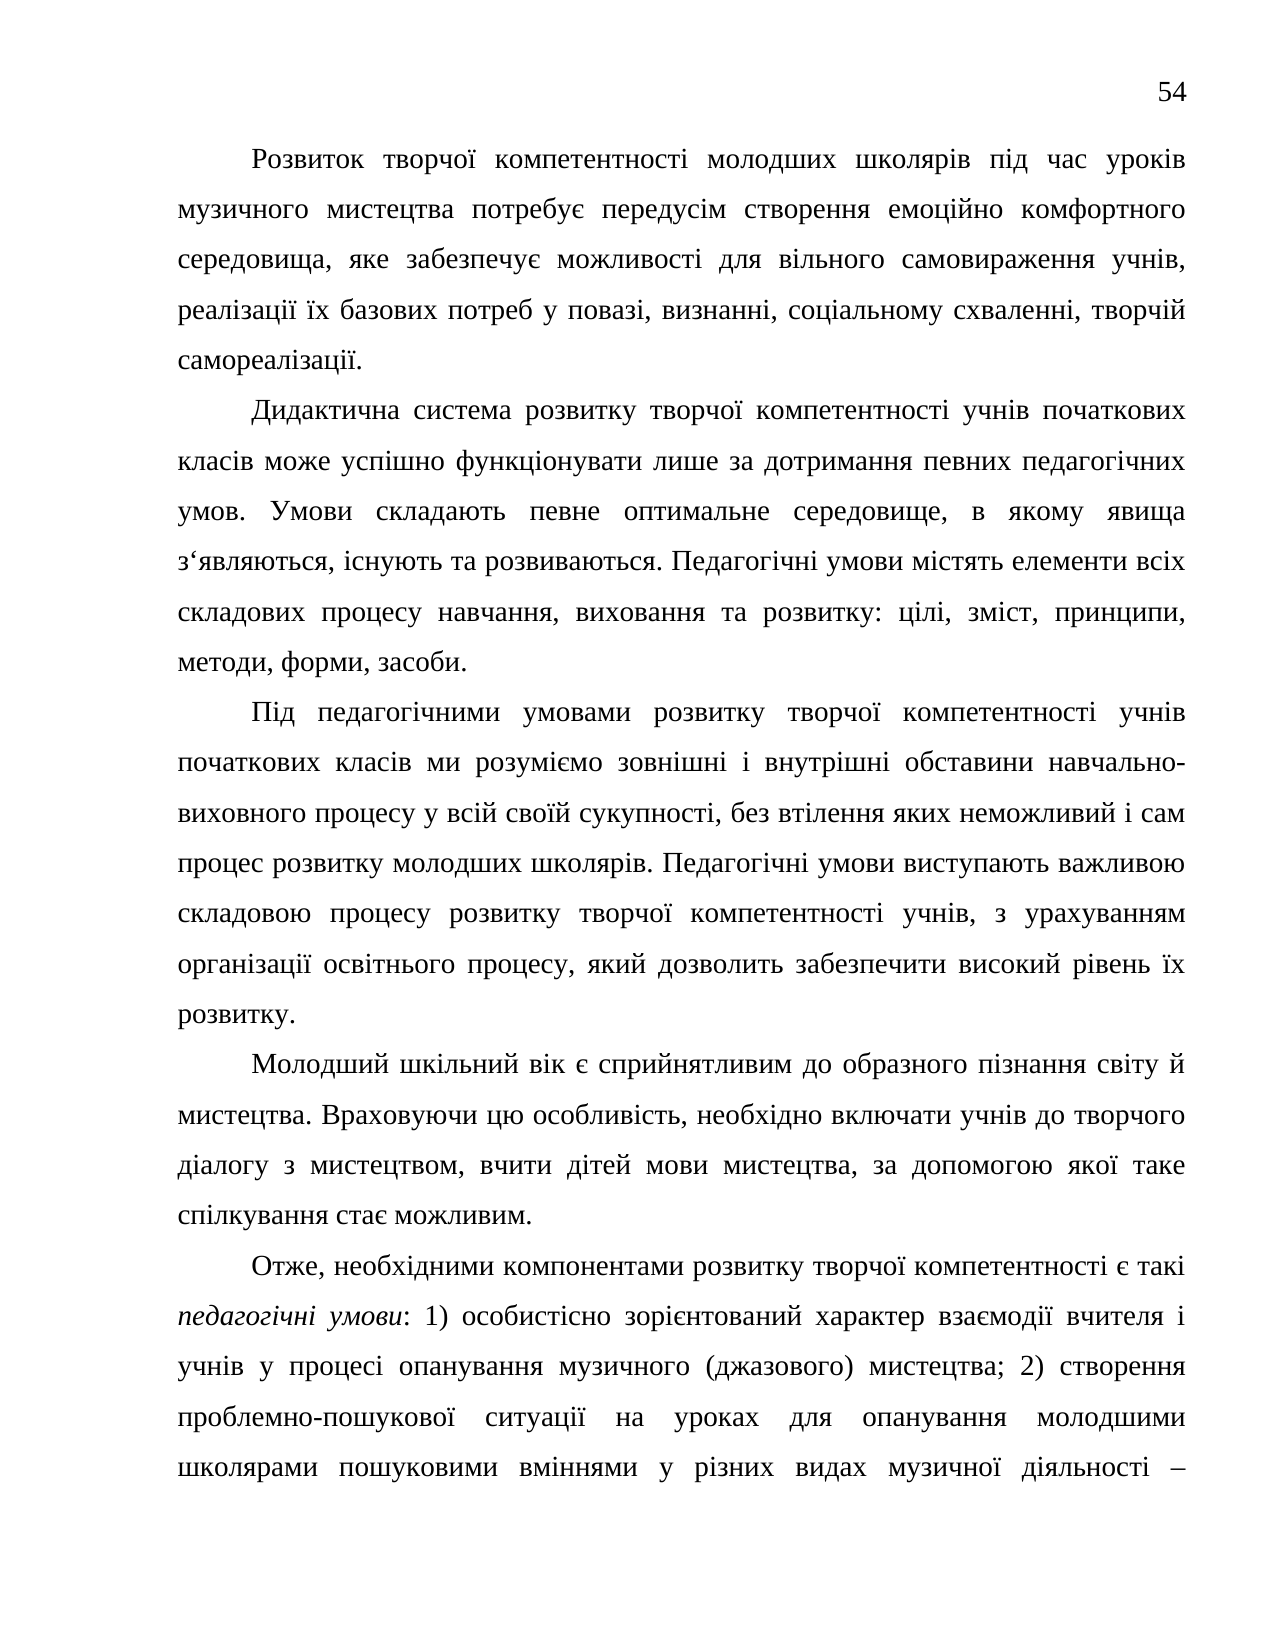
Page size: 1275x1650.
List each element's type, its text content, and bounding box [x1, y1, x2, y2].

text Під педагогічними умовами розвитку творчої компетентності учнів початкових класів ми розуміємо зовнішні і внутрішні обставини навчально-виховного процесу у всій своїй сукупності, без втілення яких неможливий і сам процес розвитку молодших школярів. Педагогічні умови виступають важливою складовою процесу розвитку творчої компетентності учнів, з урахуванням організації освітнього процесу, який дозволить забезпечити високий рівень їх розвитку. [177, 694, 1186, 1030]
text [177, 1248, 1186, 1482]
text Розвиток творчої компетентності молодших школярів під час уроків музичного мистецтва потребує передусім створення емоційно комфортного середовища, яке забезпечує можливості для вільного самовираження учнів, реалізації їх базових потреб у повазі, визнанні, соціальному схваленні, творчій самореалізації. [177, 141, 1186, 376]
text Молодший шкільний вік є сприйнятливим до образного пізнання світу й мистецтва. Враховуючи цю особливість, необхідно включати учнів до творчого діалогу з мистецтвом, вчити дітей мови мистецтва, за допомогою якої таке спілкування стає можливим. [177, 1046, 1186, 1231]
text Дидактична система розвитку творчої компетентності учнів початкових класів може успішно функціонувати лише за дотримання певних педагогічних умов. Умови складають певне оптимальне середовище, в якому явища з‘являються, існують та розвиваються. Педагогічні умови містять елементи всіх складових процесу навчання, виховання та розвитку: цілі, зміст, принципи, методи, форми, засоби. [177, 392, 1186, 677]
